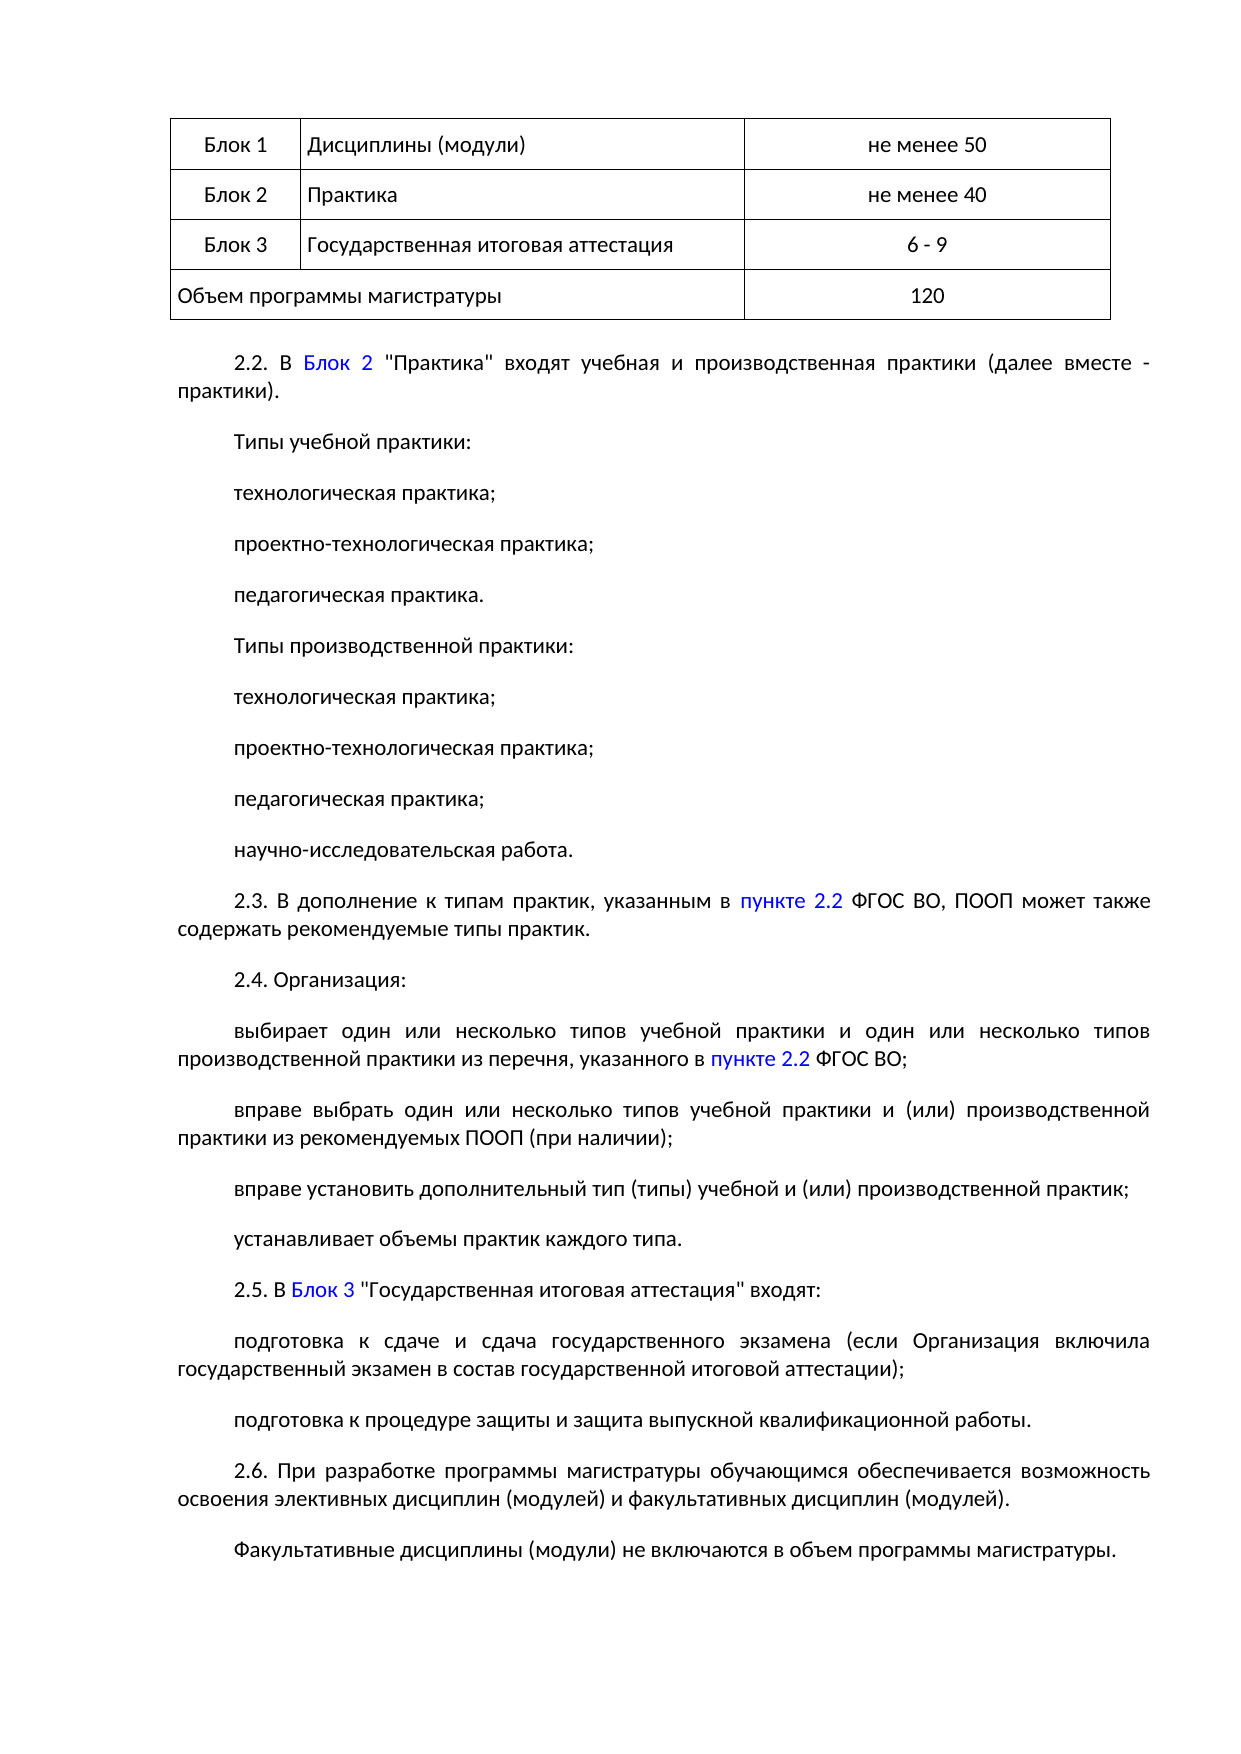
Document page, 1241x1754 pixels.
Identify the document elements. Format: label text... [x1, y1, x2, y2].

table_cell Блок 2 [171, 170, 300, 219]
text педагогическая практика. [177, 580, 1152, 608]
text Типы производственной практики: [177, 631, 1152, 659]
text научно-исследовательская работа. [177, 835, 1152, 863]
table_cell не менее 40 [745, 170, 1110, 219]
text 2.3. В дополнение к типам практик, указанным в пункте 2.2 ФГОС ВО, ПООП может также содержать рекомендуемые типы практик. [177, 886, 1152, 942]
text устанавливает объемы практик каждого типа. [177, 1224, 1152, 1253]
text 2.6. При разработке программы магистратуры обучающимся обеспечивается возможность освоения элективных дисциплин (модулей) и факультативных дисциплин (модулей). [177, 1456, 1152, 1512]
text проектно-технологическая практика; [177, 733, 1152, 761]
text технологическая практика; [177, 478, 1152, 506]
table_cell Государственная итоговая аттестация [301, 220, 744, 269]
text 2.2. В Блок 2 "Практика" входят учебная и производственная практики (далее вместе - практики). [177, 348, 1152, 404]
table_cell Практика [301, 170, 744, 219]
text вправе выбрать один или несколько типов учебной практики и (или) производственной практики из рекомендуемых ПООП (при наличии); [177, 1095, 1152, 1151]
text вправе установить дополнительный тип (типы) учебной и (или) производственной практик; [177, 1174, 1152, 1202]
text Факультативные дисциплины (модули) не включаются в объем программы магистратуры. [177, 1535, 1152, 1563]
text технологическая практика; [177, 682, 1152, 710]
table_cell 6 - 9 [745, 220, 1110, 269]
table_cell не менее 50 [745, 119, 1110, 168]
text проектно-технологическая практика; [177, 529, 1152, 557]
table_cell Блок 1 [171, 119, 300, 168]
text педагогическая практика; [177, 784, 1152, 812]
text 2.4. Организация: [177, 965, 1152, 993]
text подготовка к процедуре защиты и защита выпускной квалификационной работы. [177, 1405, 1152, 1433]
text Типы учебной практики: [177, 427, 1152, 455]
table_cell Дисциплины (модули) [301, 119, 744, 168]
text 2.5. В Блок 3 "Государственная итоговая аттестация" входят: [177, 1276, 1152, 1303]
table_cell Блок 3 [171, 220, 300, 269]
table_cell 120 [745, 270, 1110, 319]
text выбирает один или несколько типов учебной практики и один или несколько типов производственной практики из перечня, указанного в пункте 2.2 ФГОС ВО; [177, 1016, 1152, 1072]
text подготовка к сдаче и сдача государственного экзамена (если Организация включила государственный экзамен в состав государственной итоговой аттестации); [177, 1326, 1152, 1382]
table_cell Объем программы магистратуры [171, 270, 744, 319]
